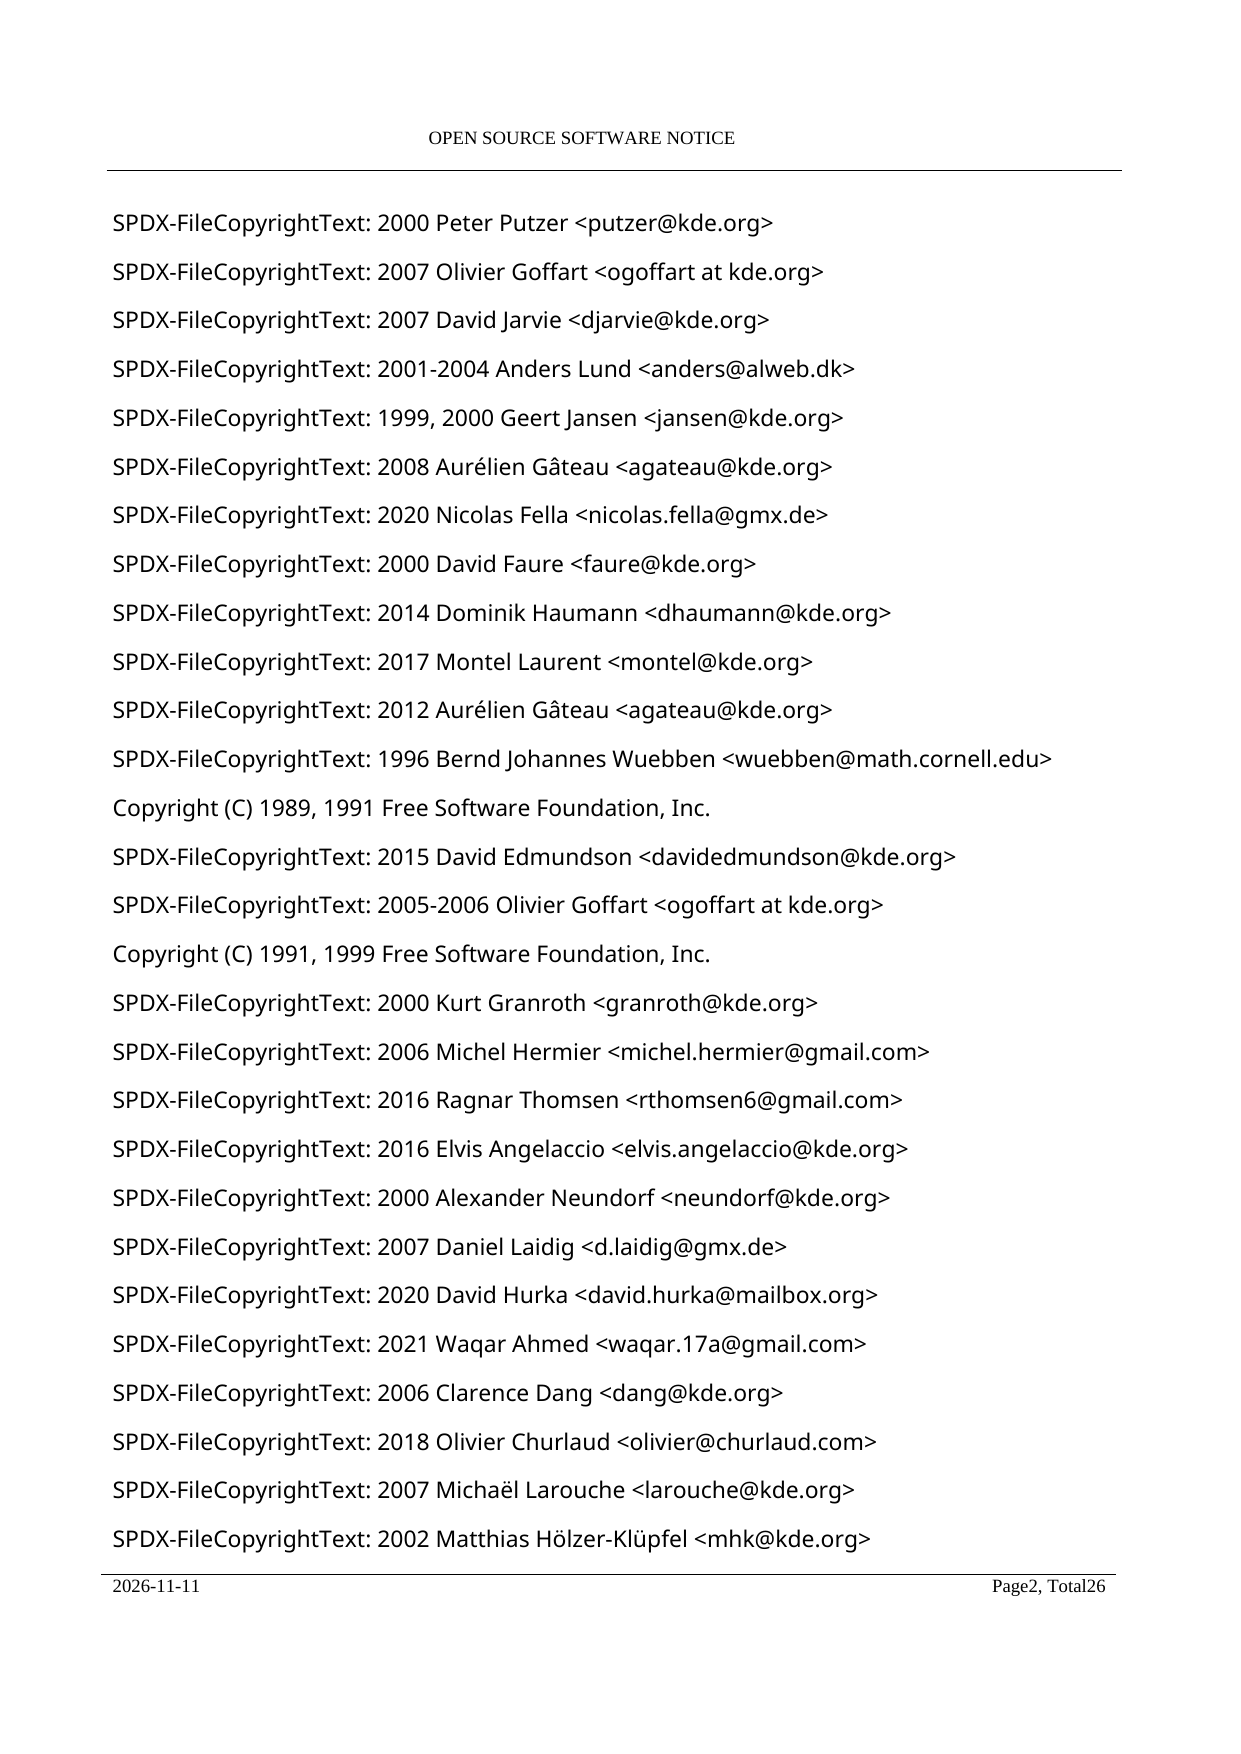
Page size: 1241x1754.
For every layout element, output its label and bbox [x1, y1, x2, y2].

text [112, 206, 1128, 1555]
